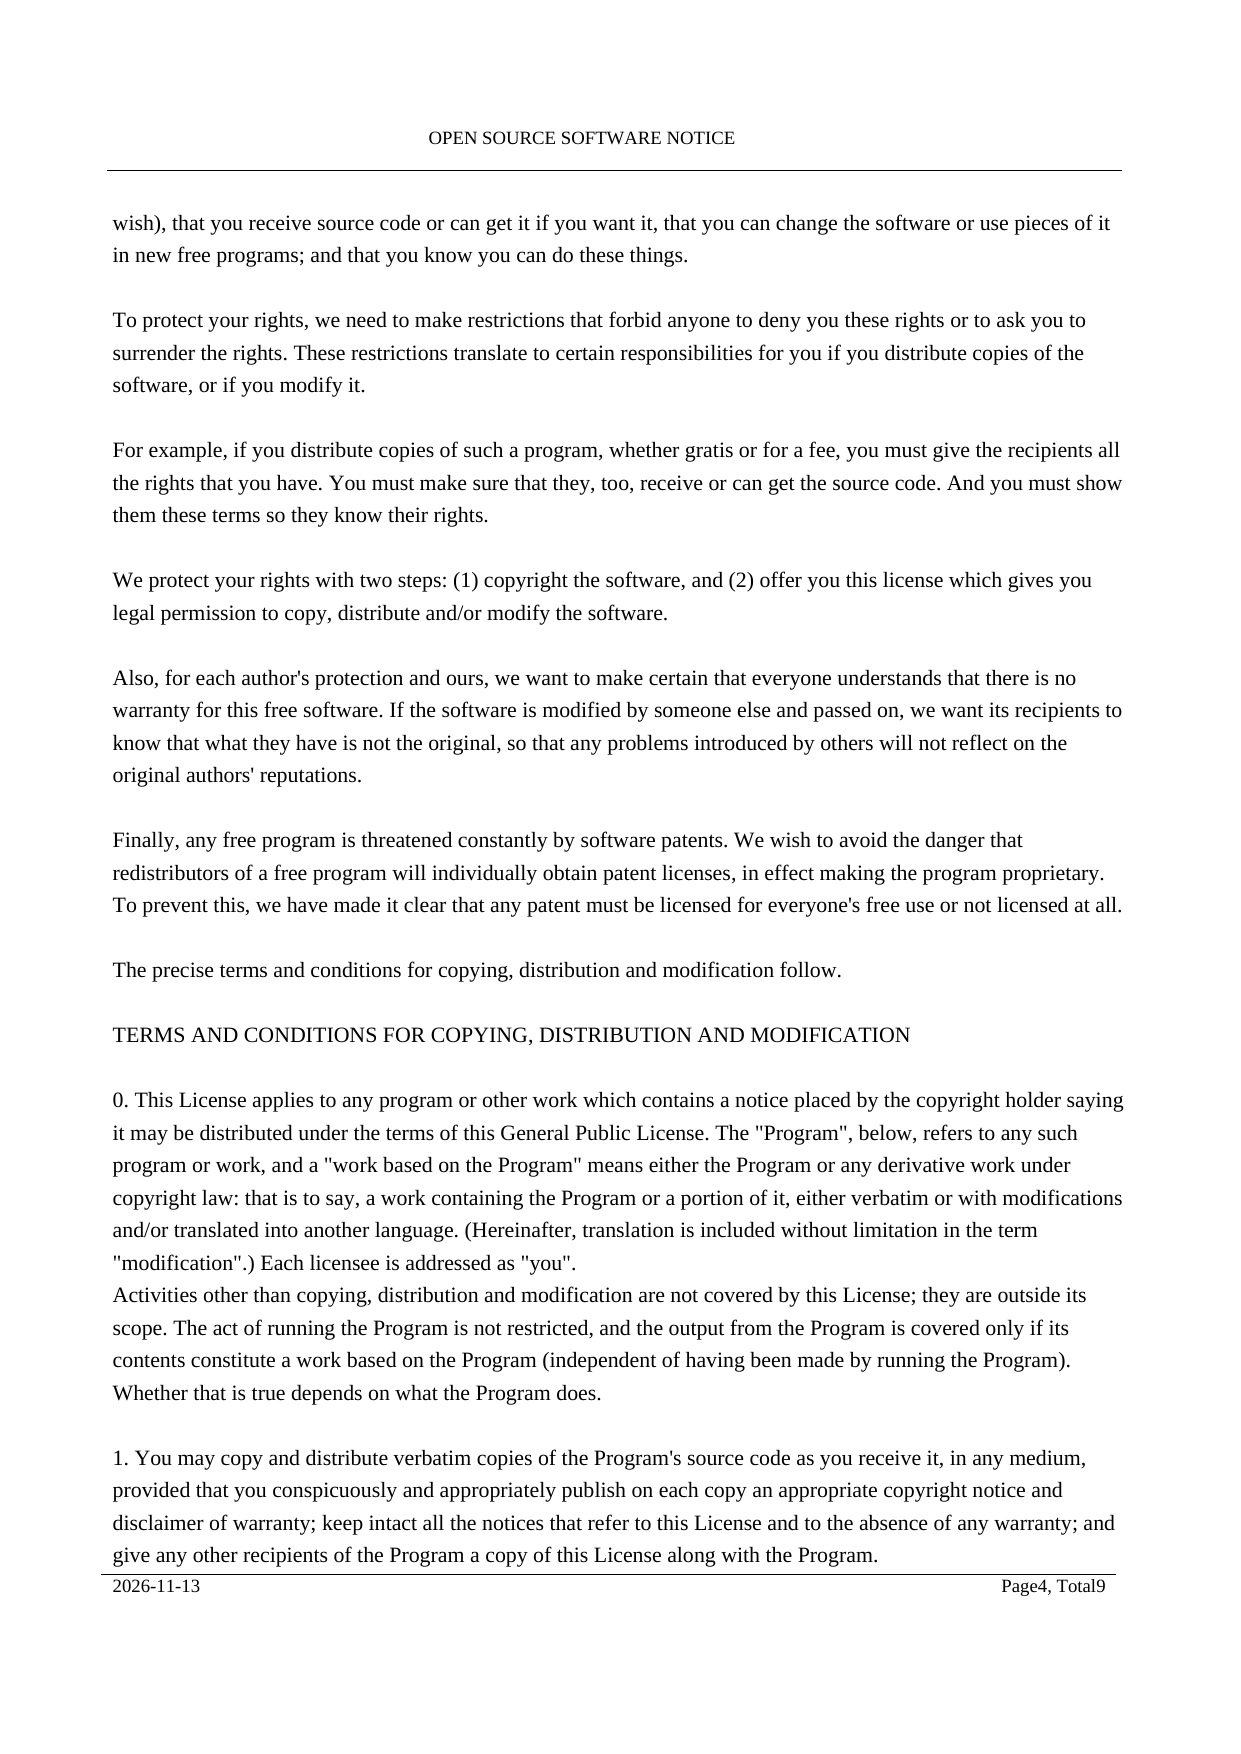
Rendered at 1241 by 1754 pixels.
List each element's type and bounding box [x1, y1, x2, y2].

text [112, 206, 1128, 1571]
